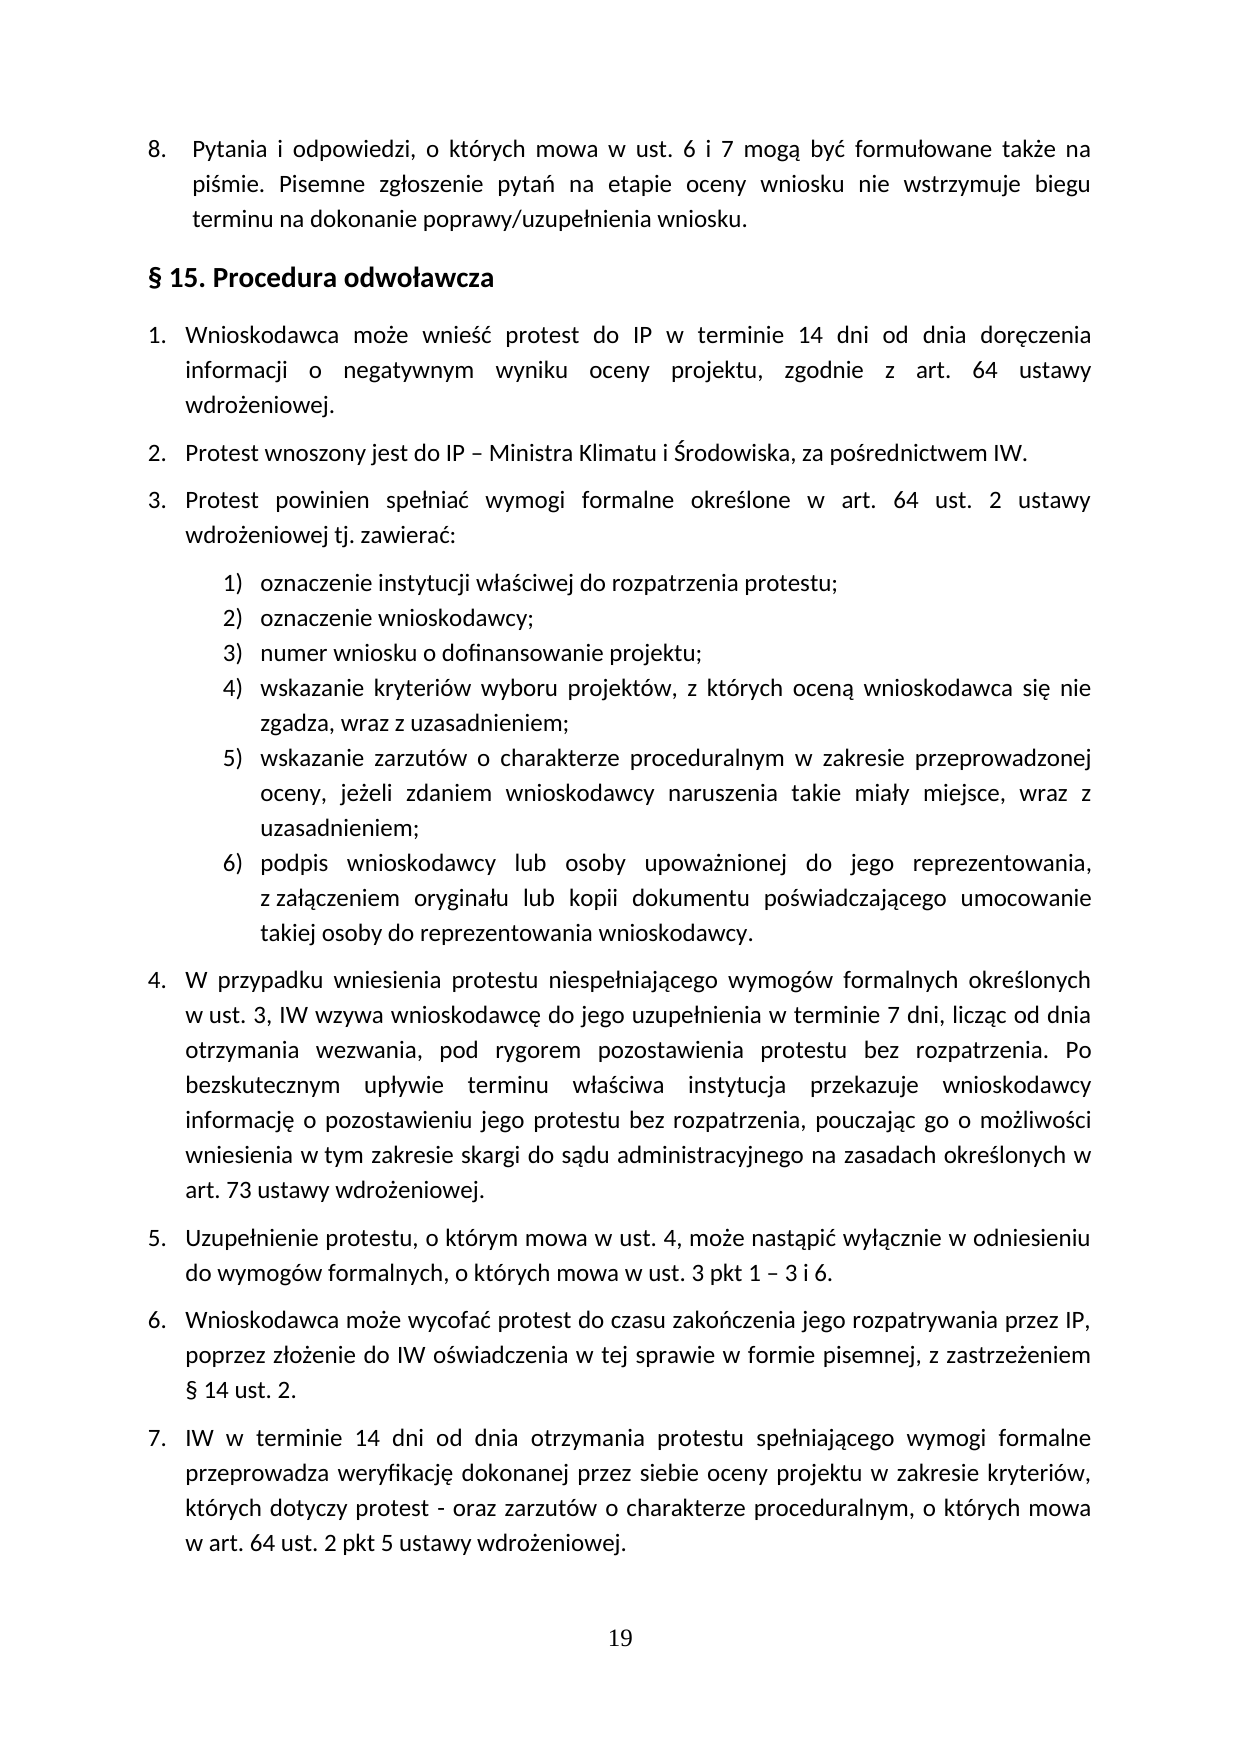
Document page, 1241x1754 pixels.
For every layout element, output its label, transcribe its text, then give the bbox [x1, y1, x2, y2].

list oznaczenie wnioskodawcy; [223, 602, 1092, 633]
list oznaczenie instytucji właściwej do rozpatrzenia protestu; [223, 567, 1092, 598]
list Wnioskodawca może wycofać protest do czasu zakończenia jego rozpatrywania przez IP, poprzez złożenie do IW oświadczenia w tej sprawie w formie pisemnej, z zastrzeżeniem § 14 ust. 2. [148, 1304, 1092, 1405]
list W przypadku wniesienia protestu niespełniającego wymogów formalnych określonych w ust. 3, IW wzywa wnioskodawcę do jego uzupełnienia w terminie 7 dni, licząc od dnia otrzymania wezwania, pod rygorem pozostawienia protestu bez rozpatrzenia. Po bezskutecznym upływie terminu właściwa instytucja przekazuje wnioskodawcy informację o pozostawieniu jego protestu bez rozpatrzenia, pouczając go o możliwości wniesienia w tym zakresie skargi do sądu administracyjnego na zasadach określonych w art. 73 ustawy wdrożeniowej. [148, 964, 1092, 1205]
list numer wniosku o dofinansowanie projektu; [223, 637, 1092, 668]
list Pytania i odpowiedzi, o których mowa w ust. 6 i 7 mogą być formułowane także na piśmie. Pisemne zgłoszenie pytań na etapie oceny wniosku nie wstrzymuje biegu terminu na dokonanie poprawy/uzupełnienia wniosku. [148, 133, 1092, 234]
list Wnioskodawca może wnieść protest do IP w terminie 14 dni od dnia doręczenia informacji o negatywnym wyniku oceny projektu, zgodnie z art. 64 ustawy wdrożeniowej. [148, 319, 1092, 420]
list wskazanie kryteriów wyboru projektów, z których oceną wnioskodawca się nie zgadza, wraz z uzasadnieniem; [223, 672, 1092, 738]
list wskazanie zarzutów o charakterze proceduralnym w zakresie przeprowadzonej oceny, jeżeli zdaniem wnioskodawcy naruszenia takie miały miejsce, wraz z uzasadnieniem; [223, 742, 1092, 843]
list podpis wnioskodawcy lub osoby upoważnionej do jego reprezentowania, z załączeniem oryginału lub kopii dokumentu poświadczającego umocowanie takiej osoby do reprezentowania wnioskodawcy. [223, 847, 1092, 948]
list Protest wnoszony jest do IP – Ministra Klimatu i Środowiska, za pośrednictwem IW. [148, 437, 1092, 468]
list IW w terminie 14 dni od dnia otrzymania protestu spełniającego wymogi formalne przeprowadza weryfikację dokonanej przez siebie oceny projektu w zakresie kryteriów, których dotyczy protest - oraz zarzutów o charakterze proceduralnym, o których mowa w art. 64 ust. 2 pkt 5 ustawy wdrożeniowej. [148, 1422, 1092, 1558]
list Protest powinien spełniać wymogi formalne określone w art. 64 ust. 2 ustawy wdrożeniowej tj. zawierać: [148, 484, 1092, 550]
subtitle § 15. Procedura odwoławcza [148, 259, 1092, 294]
list Uzupełnienie protestu, o którym mowa w ust. 4, może nastąpić wyłącznie w odniesieniu do wymogów formalnych, o których mowa w ust. 3 pkt 1 – 3 i 6. [148, 1222, 1092, 1288]
